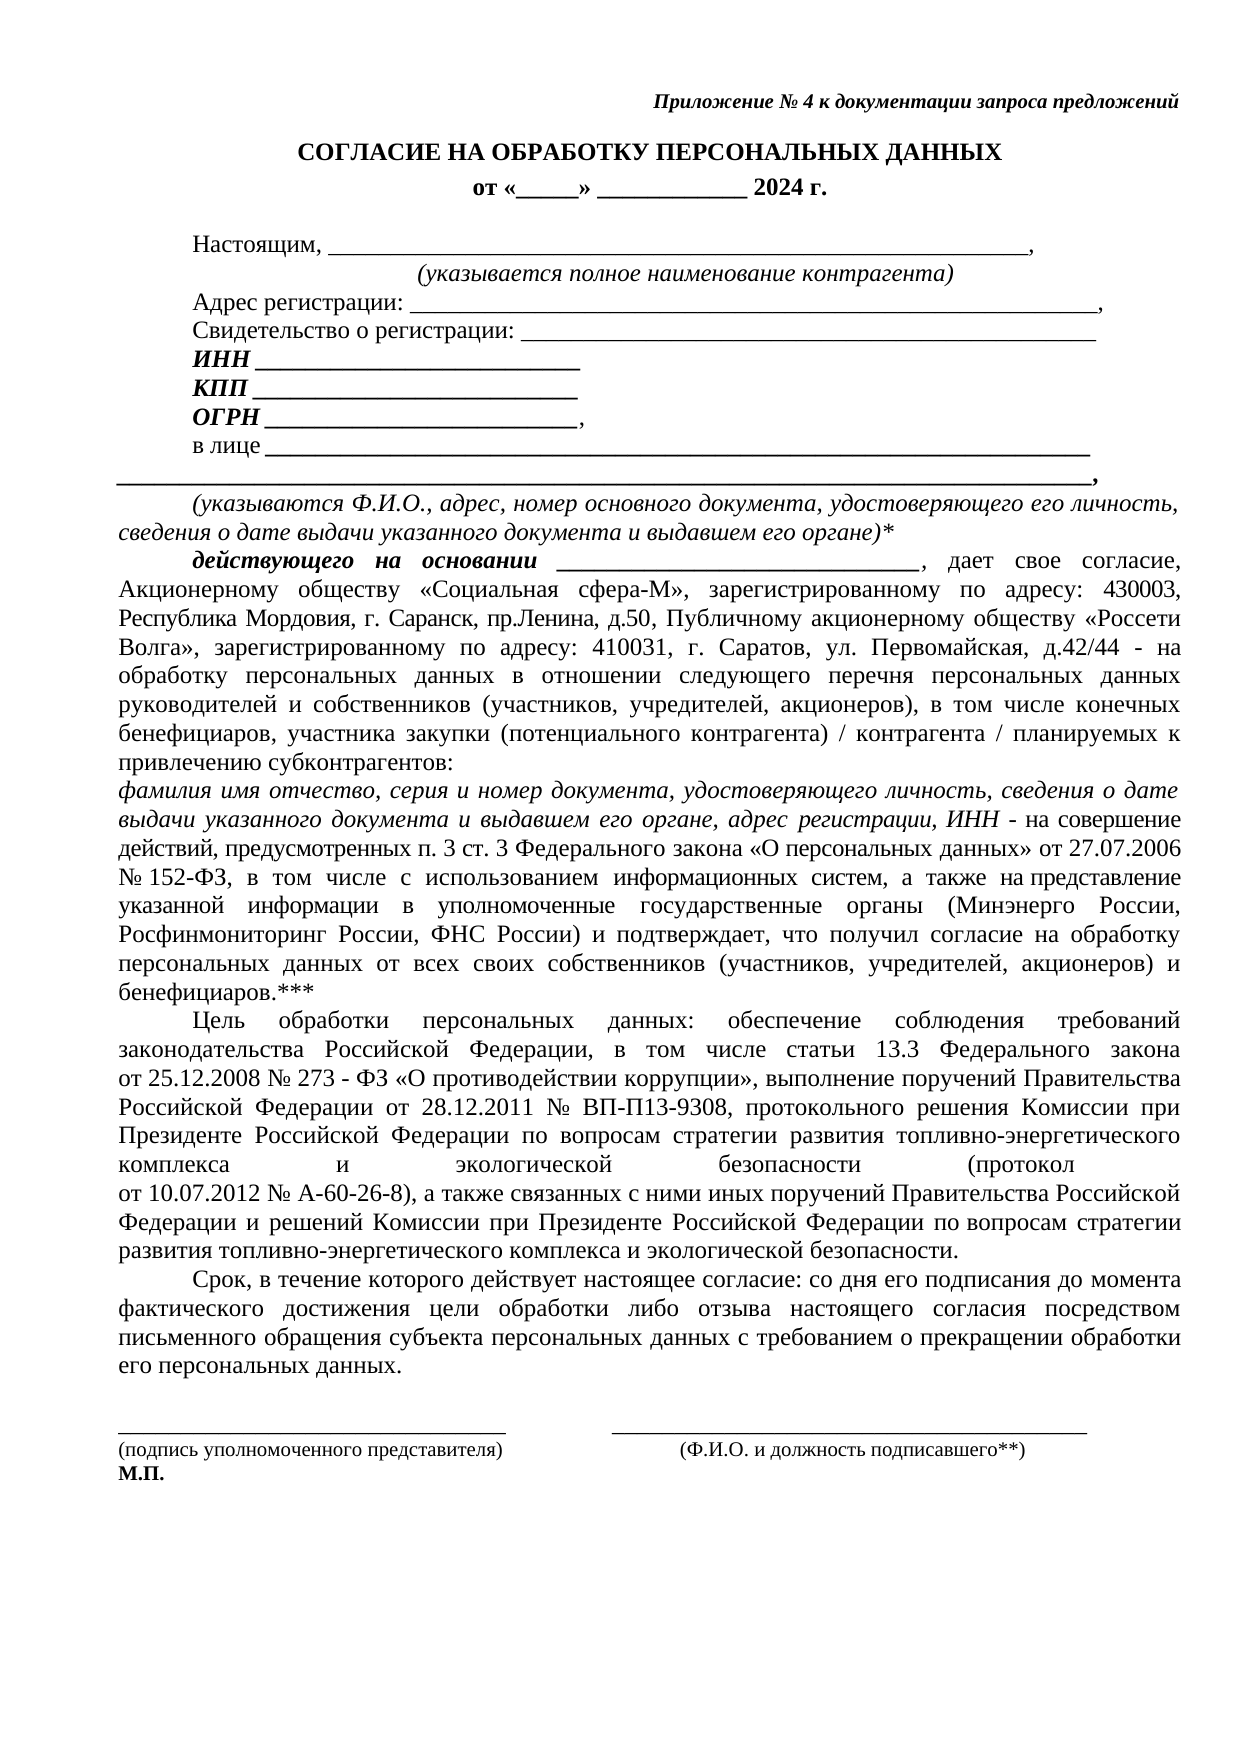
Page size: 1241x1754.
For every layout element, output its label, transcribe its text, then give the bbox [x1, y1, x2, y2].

text М.П. [118, 1461, 1181, 1485]
text (указываются Ф.И.О., адрес, номер основного документа, удостоверяющего его личность, сведения о дате выдачи указанного документа и выдавшем его органе)* [118, 488, 1181, 546]
text в лице __________________________________________________________________ [118, 431, 1181, 459]
text ______________________________________________________________________________, [118, 459, 1181, 488]
text Цель обработки персональных данных: обеспечение соблюдения требований законодательства Российской Федерации, в том числе статьи 13.3 Федерального закона от 25.12.2008 № 273 - ФЗ «О противодействии коррупции», выполнение поручений Правительства Российской Федерации от 28.12.2011 № ВП-П13-9308, протокольного решения Комиссии при Президенте Российской Федерации по вопросам стратегии развития топливно-энергетического комплекса и экологической безопасности (протокол от 10.07.2012 № А-60-26-8), а также связанных с ними иных поручений Правительства Российской Федерации и решений Комиссии при Президенте Российской Федерации по вопросам стратегии развития топливно-энергетического комплекса и экологической безопасности. [118, 1006, 1181, 1264]
text фамилия имя отчество, серия и номер документа, удостоверяющего личность, сведения о дате выдачи указанного документа и выдавшем его органе, адрес регистрации, ИНН - на совершение действий, предусмотренных п. 3 ст. 3 Федерального закона «О персональных данных» от 27.07.2006 № 152-ФЗ, в том числе с использованием информационных систем, а также на представление указанной информации в уполномоченные государственные органы (Минэнерго России, Росфинмониторинг России, ФНС России) и подтверждает, что получил согласие на обработку персональных данных от всех своих собственников (участников, учредителей, акционеров) и бенефициаров.*** [118, 776, 1181, 1006]
text КПП __________________________ [118, 373, 1181, 402]
text ИНН __________________________ [118, 344, 1181, 373]
text Свидетельство о регистрации: ______________________________________________ [118, 316, 1181, 344]
text (подпись уполномоченного представителя) (Ф.И.О. и должность подписавшего**) [118, 1437, 1181, 1461]
text Срок, в течение которого действует настоящее согласие: со дня его подписания до момента фактического достижения цели обработки либо отзыва настоящего согласия посредством письменного обращения субъекта персональных данных с требованием о прекращении обработки его персональных данных. [118, 1264, 1181, 1379]
text _______________________________ ______________________________________ [118, 1408, 1181, 1437]
text Настоящим, ________________________________________________________, [118, 229, 1181, 258]
text ОГРН _________________________, [118, 402, 1181, 431]
text действующего на основании _____________________________, дает свое согласие, Акционерному обществу «Социальная сфера-М», зарегистрированному по адресу: 430003, Республика Мордовия, г. Саранск, пр.Ленина, д.50, Публичному акционерному обществу «Россети Волга», зарегистрированному по адресу: 410031, г. Саратов, ул. Первомайская, д.42/44 - на обработку персональных данных в отношении следующего перечня персональных данных руководителей и собственников (участников, учредителей, акционеров), в том числе конечных бенефициаров, участника закупки (потенциального контрагента) / контрагента / планируемых к привлечению субконтрагентов: [118, 546, 1181, 776]
text СОГЛАСИЕ НА ОБРАБОТКУ ПЕРСОНАЛЬНЫХ ДАННЫХ [118, 137, 1181, 166]
text Приложение № 4 к документации запроса предложений [118, 89, 1181, 113]
text (указывается полное наименование контрагента) [118, 258, 1181, 287]
text Адрес регистрации: _______________________________________________________, [118, 287, 1181, 316]
text от «_____» ____________ 2024 г. [118, 172, 1181, 201]
